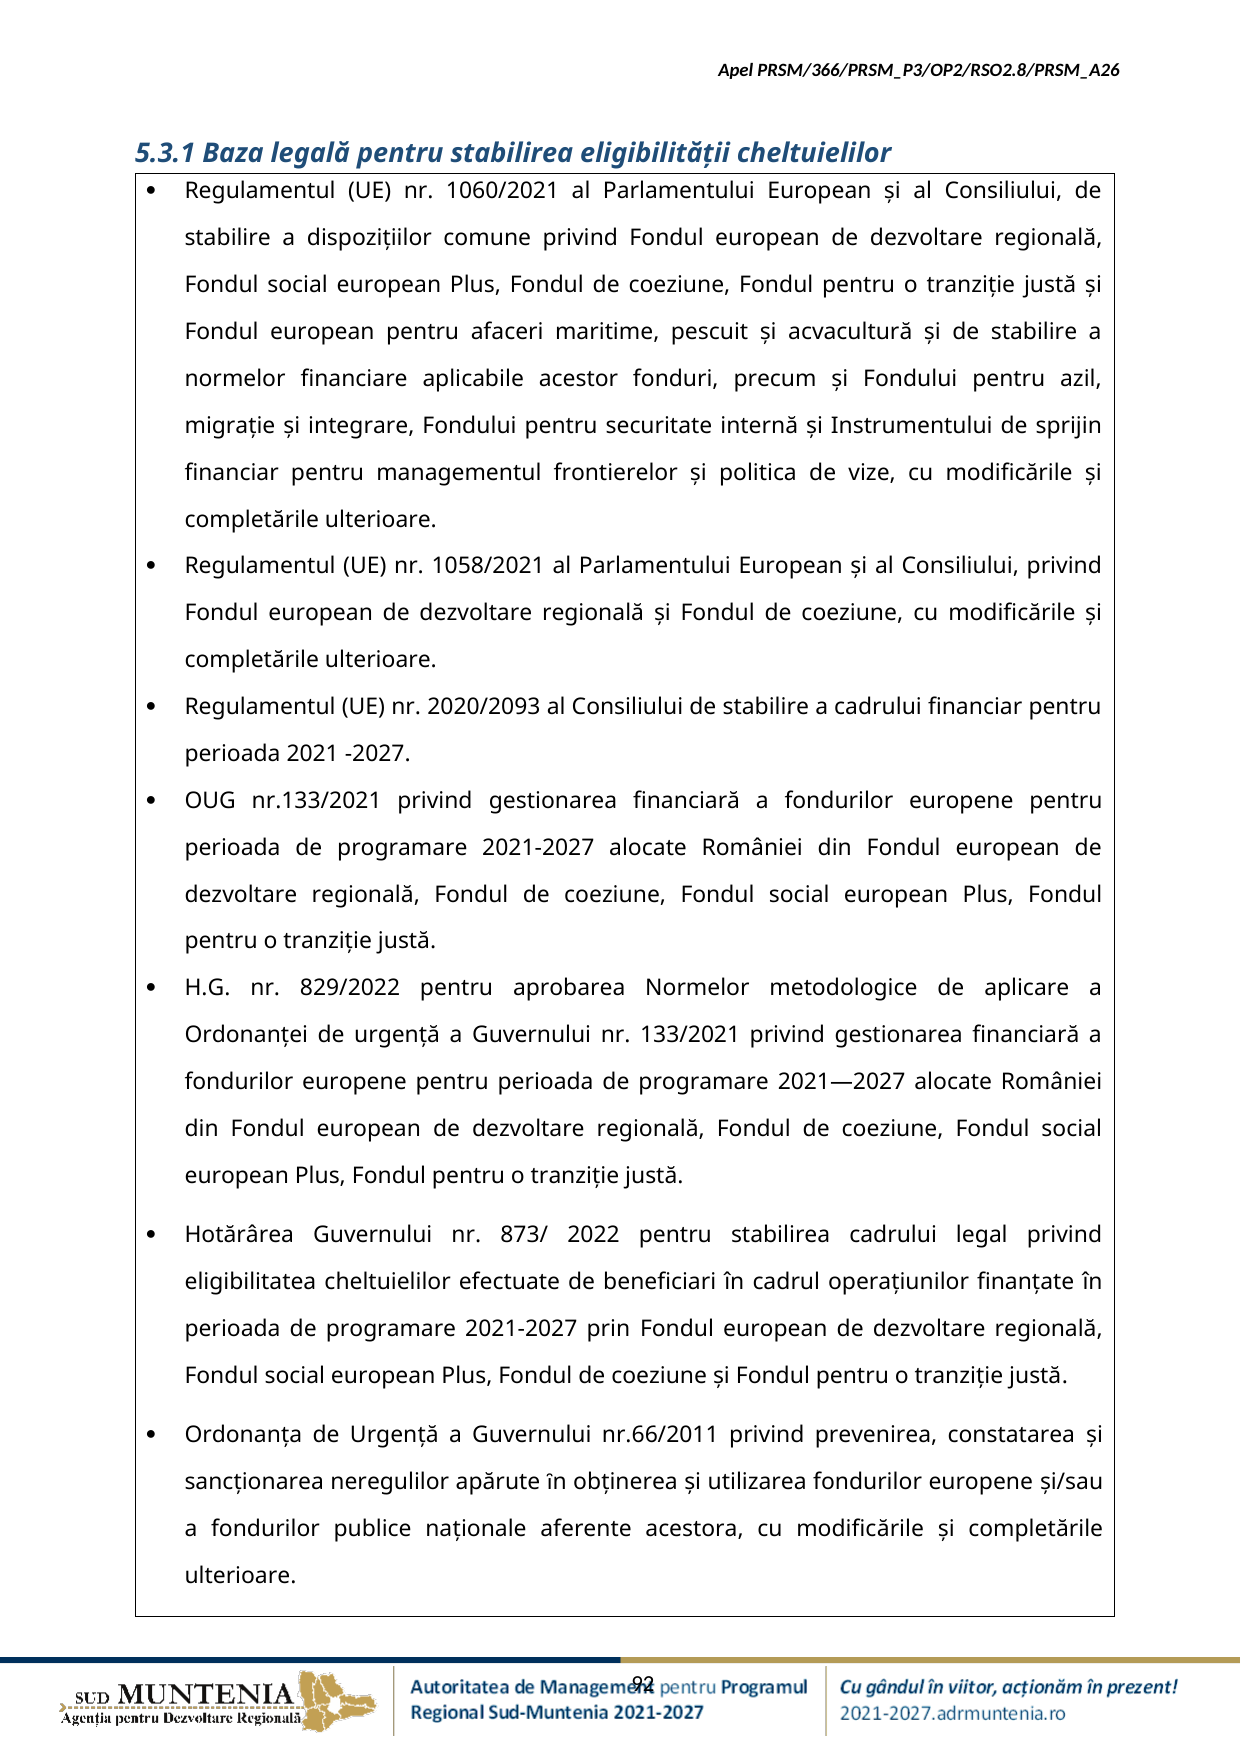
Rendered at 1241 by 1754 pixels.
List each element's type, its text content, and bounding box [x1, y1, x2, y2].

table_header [136, 174, 1114, 1616]
subtitle 5.3.1 Baza legală pentru stabilirea eligibilității cheltuielilor [135, 133, 1150, 170]
picture [0, 1657, 1241, 1737]
